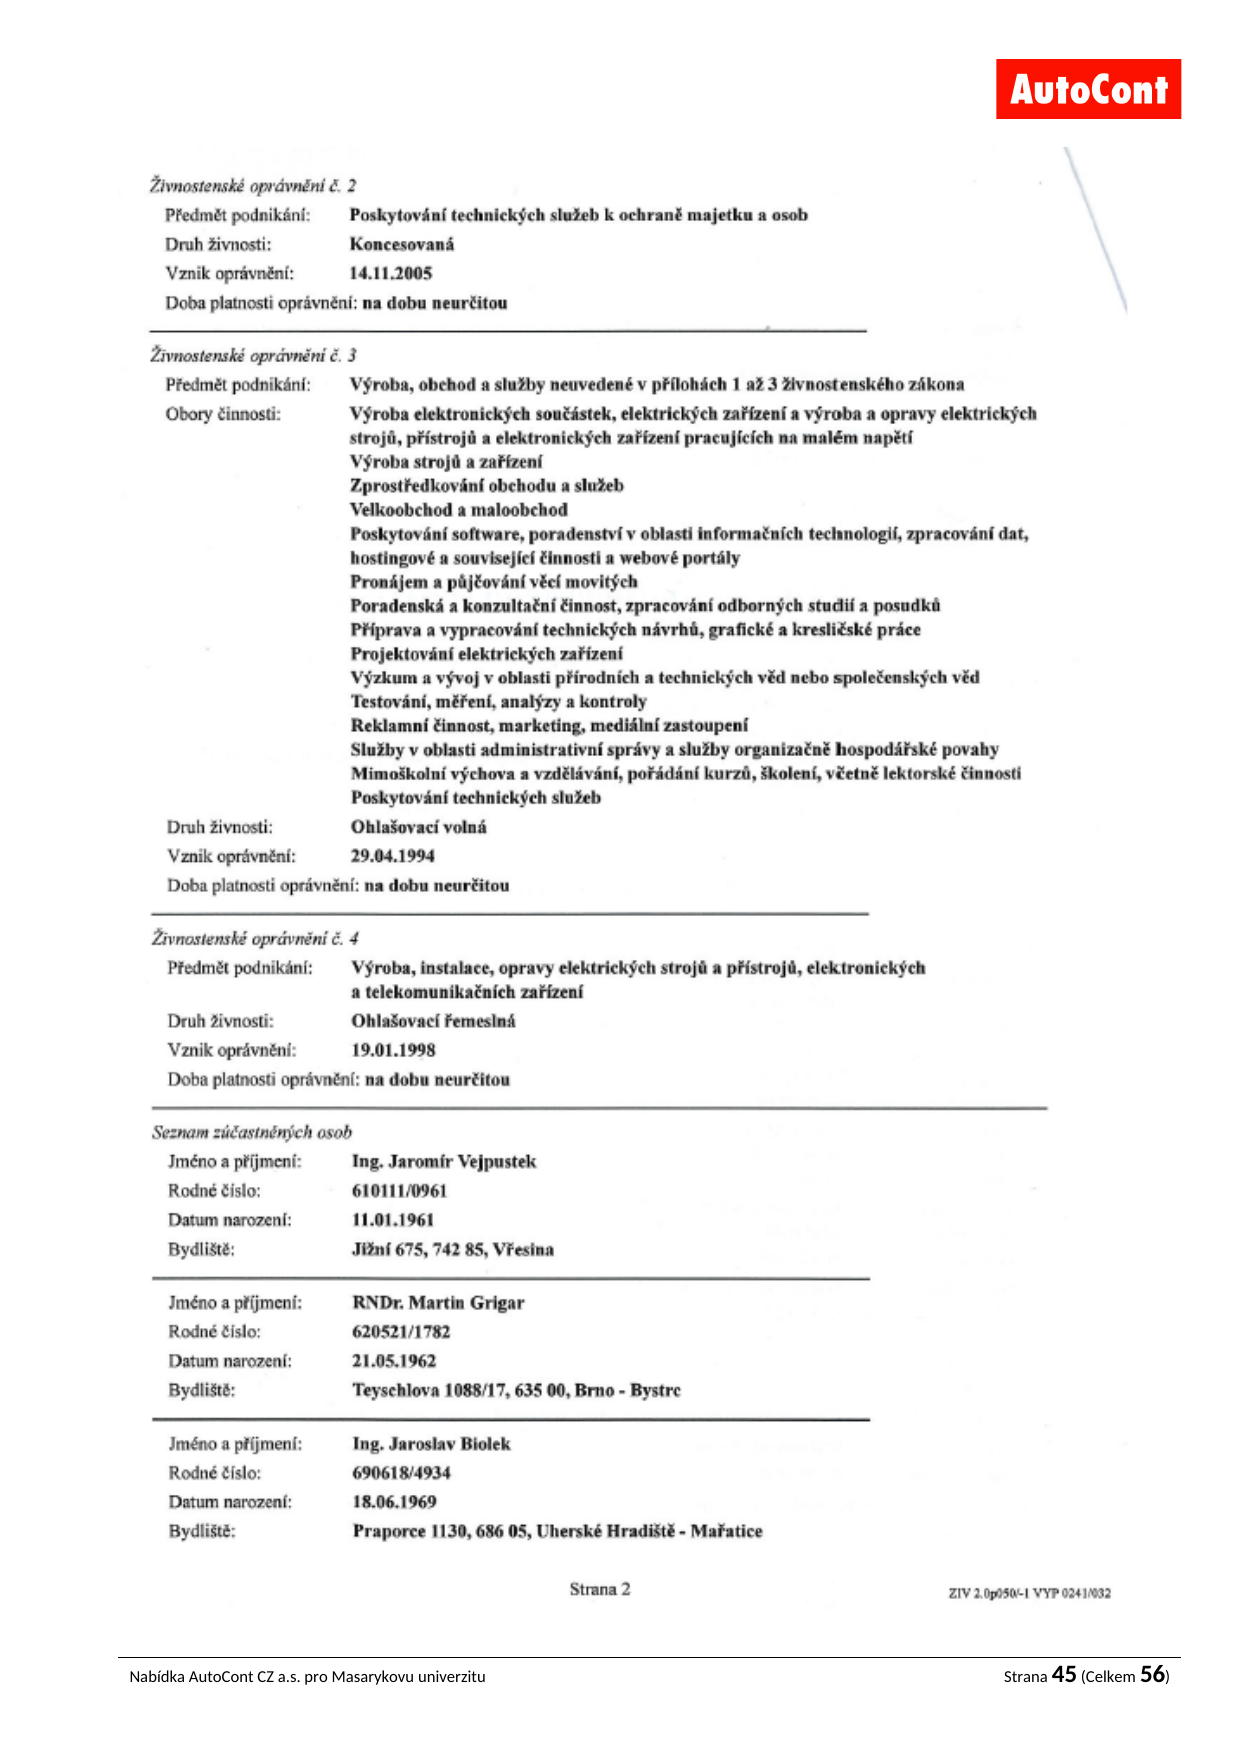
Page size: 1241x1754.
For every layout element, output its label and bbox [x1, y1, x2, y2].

picture [996, 59, 1182, 119]
